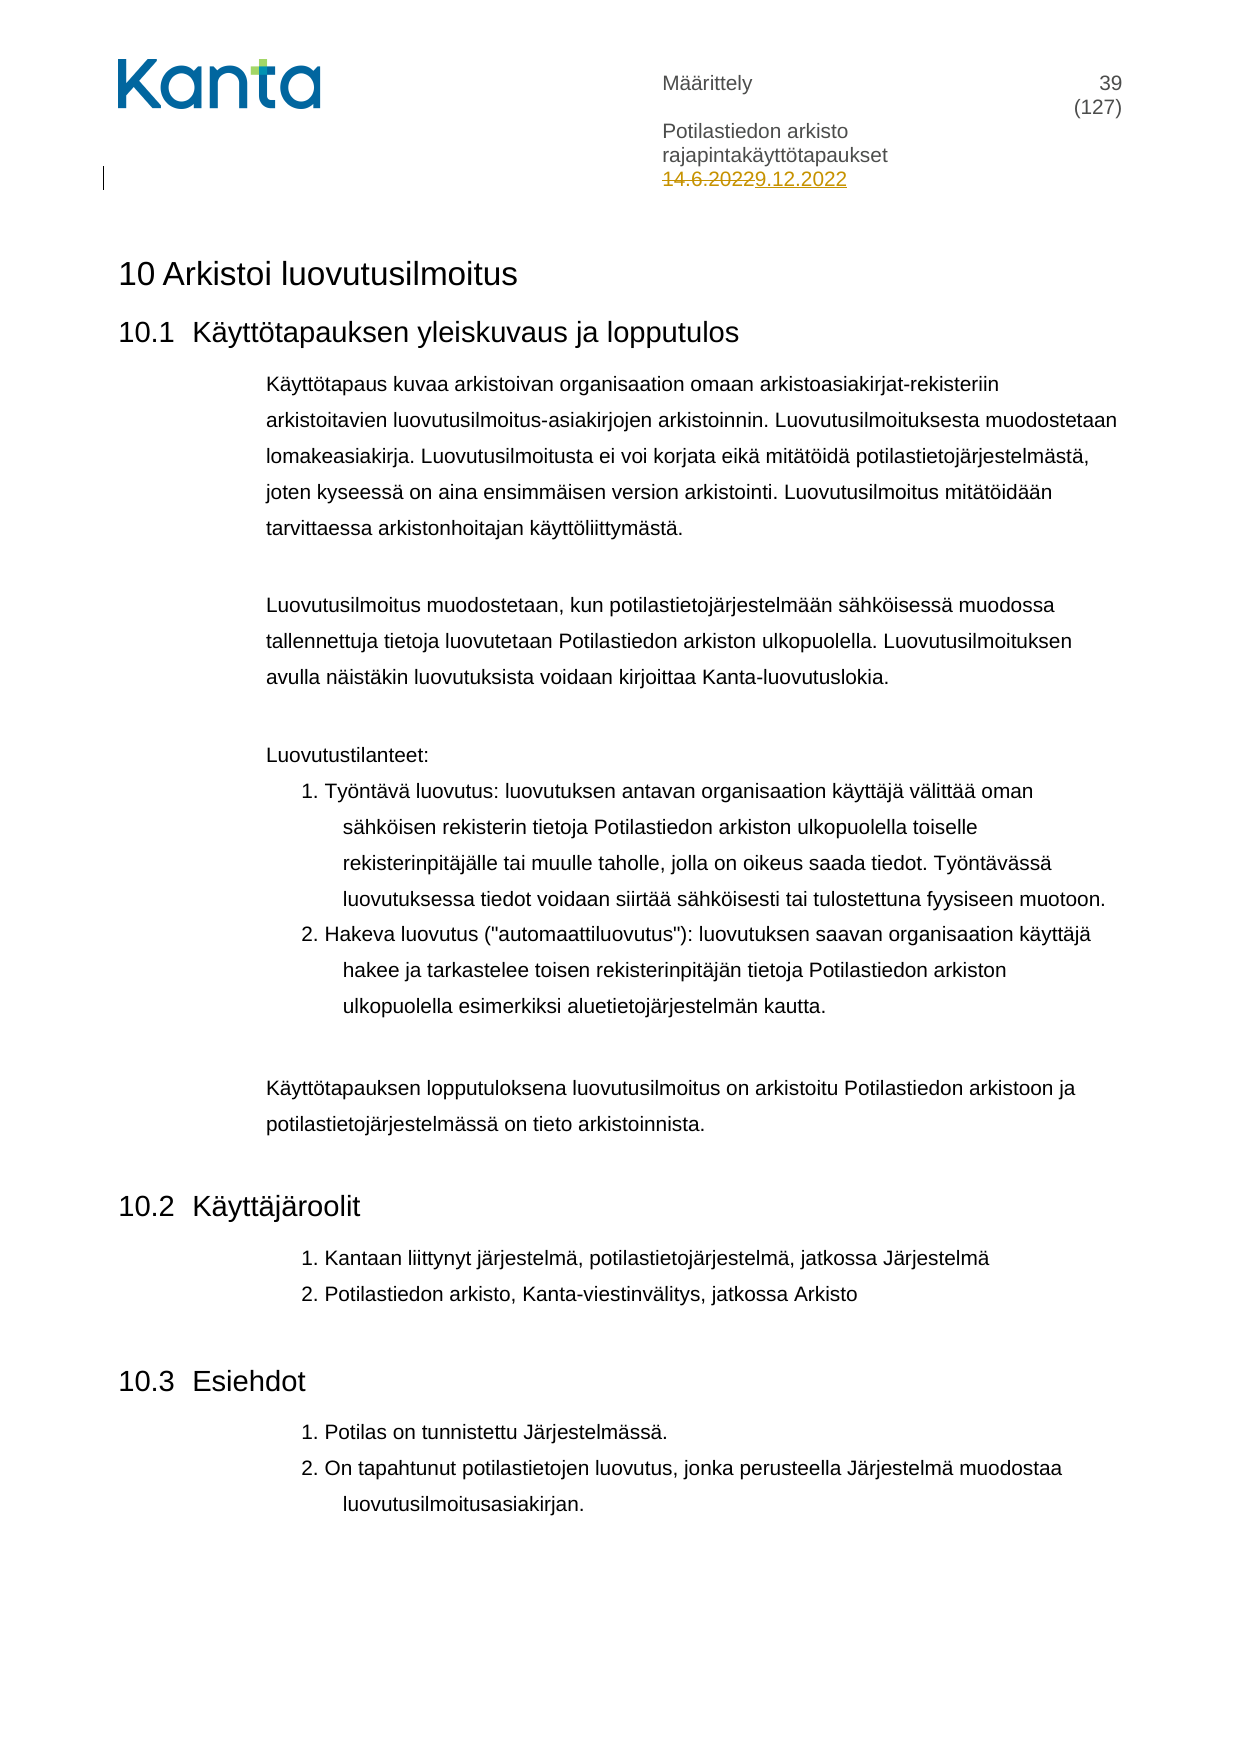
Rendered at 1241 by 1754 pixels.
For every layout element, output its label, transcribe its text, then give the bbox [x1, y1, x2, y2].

list Työntävä luovutus: luovutuksen antavan organisaation käyttäjä välittää oman sähköisen rekisterin tietoja Potilastiedon arkiston ulkopuolella toiselle rekisterinpitäjälle tai muulle taholle, jolla on oikeus saada tiedot. Työntävässä luovutuksessa tiedot voidaan siirtää sähköisesti tai tulostettuna fyysiseen muotoon. [301, 778, 1122, 910]
subtitle Käyttötapauksen yleiskuvaus ja lopputulos [118, 315, 1122, 349]
subtitle Käyttäjäroolit [118, 1189, 1122, 1223]
text Luovutusilmoitus muodostetaan, kun potilastietojärjestelmään sähköisessä muodossa tallennettuja tietoja luovutetaan Potilastiedon arkiston ulkopuolella. Luovutusilmoituksen avulla näistäkin luovutuksista voidaan kirjoittaa Kanta-luovutuslokia. [266, 593, 1122, 689]
list Potilas on tunnistettu Järjestelmässä. [301, 1420, 1122, 1444]
list Hakeva luovutus ("automaattiluovutus"): luovutuksen saavan organisaation käyttäjä hakee ja tarkastelee toisen rekisterinpitäjän tietoja Potilastiedon arkiston ulkopuolella esimerkiksi aluetietojärjestelmän kautta. [301, 922, 1122, 1018]
text Käyttötapauksen lopputuloksena luovutusilmoitus on arkistoitu Potilastiedon arkistoon ja potilastietojärjestelmässä on tieto arkistoinnista. [266, 1076, 1122, 1136]
picture [118, 59, 321, 109]
text Käyttötapaus kuvaa arkistoivan organisaation omaan arkistoasiakirjat-rekisteriin arkistoitavien luovutusilmoitus-asiakirjojen arkistoinnin. Luovutusilmoituksesta muodostetaan lomakeasiakirja. Luovutusilmoitusta ei voi korjata eikä mitätöidä potilastietojärjestelmästä, joten kyseessä on aina ensimmäisen version arkistointi. Luovutusilmoitus mitätöidään tarvittaessa arkistonhoitajan käyttöliittymästä. [266, 372, 1122, 539]
list Potilastiedon arkisto, Kanta-viestinvälitys, jatkossa Arkisto [301, 1282, 1122, 1306]
list Kantaan liittynyt järjestelmä, potilastietojärjestelmä, jatkossa Järjestelmä [301, 1246, 1122, 1270]
subtitle Arkistoi luovutusilmoitus [118, 254, 1122, 292]
list On tapahtunut potilastietojen luovutus, jonka perusteella Järjestelmä muodostaa luovutusilmoitusasiakirjan. [301, 1456, 1122, 1516]
subtitle Esiehdot [118, 1364, 1122, 1397]
text Luovutustilanteet: [266, 743, 1122, 767]
